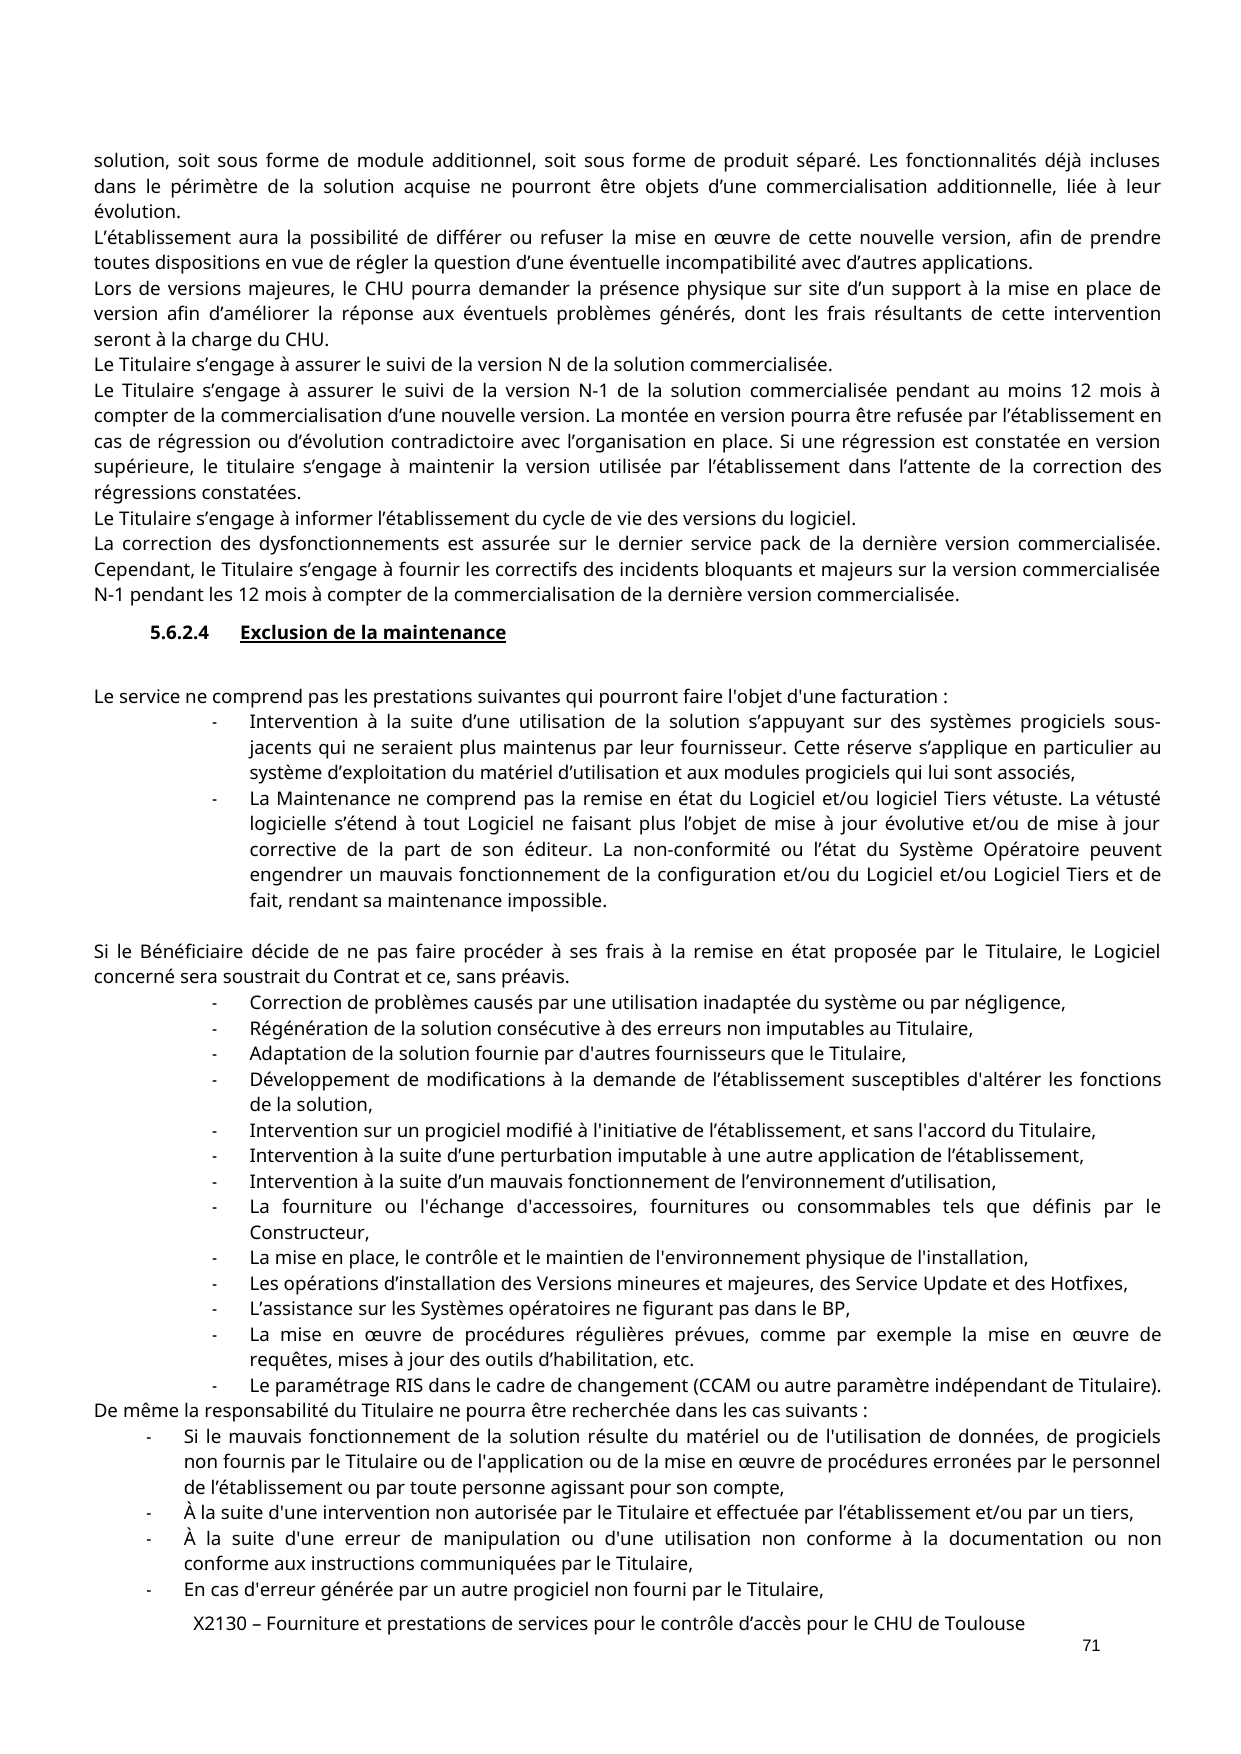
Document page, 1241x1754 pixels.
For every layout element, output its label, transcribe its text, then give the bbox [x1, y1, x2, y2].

list En cas d'erreur générée par un autre progiciel non fourni par le Titulaire, [146, 1576, 1162, 1602]
text La correction des dysfonctionnements est assurée sur le dernier service pack de la dernière version commercialisée. Cependant, le Titulaire s’engage à fournir les correctifs des incidents bloquants et majeurs sur la version commercialisée N-1 pendant les 12 mois à compter de la commercialisation de la dernière version commercialisée. [94, 530, 1162, 607]
list Développement de modifications à la demande de l’établissement susceptibles d'altérer les fonctions de la solution, [212, 1066, 1162, 1117]
list Les opérations d’installation des Versions mineures et majeures, des Service Update et des Hotfixes, [212, 1270, 1162, 1296]
list Si le mauvais fonctionnement de la solution résulte du matériel ou de l'utilisation de données, de progiciels non fournis par le Titulaire ou de l'application ou de la mise en œuvre de procédures erronées par le personnel de l’établissement ou par toute personne agissant pour son compte, [146, 1423, 1162, 1500]
list Adaptation de la solution fournie par d'autres fournisseurs que le Titulaire, [212, 1040, 1162, 1066]
list La mise en œuvre de procédures régulières prévues, comme par exemple la mise en œuvre de requêtes, mises à jour des outils d’habilitation, etc. [212, 1321, 1162, 1372]
list Intervention à la suite d’une utilisation de la solution s’appuyant sur des systèmes progiciels sous-jacents qui ne seraient plus maintenus par leur fournisseur. Cette réserve s’applique en particulier au système d’exploitation du matériel d’utilisation et aux modules progiciels qui lui sont associés, [212, 708, 1162, 785]
list La Maintenance ne comprend pas la remise en état du Logiciel et/ou logiciel Tiers vétuste. La vétusté logicielle s’étend à tout Logiciel ne faisant plus l’objet de mise à jour évolutive et/ou de mise à jour corrective de la part de son éditeur. La non-conformité ou l’état du Système Opératoire peuvent engendrer un mauvais fonctionnement de la configuration et/ou du Logiciel et/ou Logiciel Tiers et de fait, rendant sa maintenance impossible. [212, 785, 1162, 913]
list La mise en place, le contrôle et le maintien de l'environnement physique de l'installation, [212, 1244, 1162, 1270]
list Intervention sur un progiciel modifié à l'initiative de l’établissement, et sans l'accord du Titulaire, [212, 1117, 1162, 1142]
text Lors de versions majeures, le CHU pourra demander la présence physique sur site d’un support à la mise en place de version afin d’améliorer la réponse aux éventuels problèmes générés, dont les frais résultants de cette intervention seront à la charge du CHU. [94, 275, 1162, 352]
list À la suite d'une erreur de manipulation ou d'une utilisation non conforme à la documentation ou non conforme aux instructions communiquées par le Titulaire, [146, 1525, 1162, 1576]
text L’établissement aura la possibilité de différer ou refuser la mise en œuvre de cette nouvelle version, afin de prendre toutes dispositions en vue de régler la question d’une éventuelle incompatibilité avec d’autres applications. [94, 224, 1162, 275]
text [94, 148, 1162, 224]
list La fourniture ou l'échange d'accessoires, fournitures ou consommables tels que définis par le Constructeur, [212, 1193, 1162, 1244]
text Le Titulaire s’engage à assurer le suivi de la version N-1 de la solution commercialisée pendant au moins 12 mois à compter de la commercialisation d’une nouvelle version. La montée en version pourra être refusée par l’établissement en cas de régression ou d’évolution contradictoire avec l’organisation en place. Si une régression est constatée en version supérieure, le titulaire s’engage à maintenir la version utilisée par l’établissement dans l’attente de la correction des régressions constatées. [94, 377, 1162, 505]
list Le paramétrage RIS dans le cadre de changement (CCAM ou autre paramètre indépendant de Titulaire). [212, 1372, 1162, 1398]
text Le Titulaire s’engage à informer l’établissement du cycle de vie des versions du logiciel. [94, 505, 1162, 530]
text Si le Bénéficiaire décide de ne pas faire procéder à ses frais à la remise en état proposée par le Titulaire, le Logiciel concerné sera soustrait du Contrat et ce, sans préavis. [94, 938, 1162, 989]
list Régénération de la solution consécutive à des erreurs non imputables au Titulaire, [212, 1015, 1162, 1040]
list L’assistance sur les Systèmes opératoires ne figurant pas dans le BP, [212, 1296, 1162, 1321]
text De même la responsabilité du Titulaire ne pourra être recherchée dans les cas suivants : [94, 1398, 1162, 1423]
list Intervention à la suite d’un mauvais fonctionnement de l’environnement d’utilisation, [212, 1168, 1162, 1193]
text Le Titulaire s’engage à assurer le suivi de la version N de la solution commercialisée. [94, 352, 1162, 377]
text Le service ne comprend pas les prestations suivantes qui pourront faire l'objet d'une facturation : [94, 683, 1162, 708]
subtitle Exclusion de la maintenance [150, 619, 1162, 645]
list À la suite d'une intervention non autorisée par le Titulaire et effectuée par l’établissement et/ou par un tiers, [146, 1500, 1162, 1525]
list Intervention à la suite d’une perturbation imputable à une autre application de l’établissement, [212, 1142, 1162, 1168]
list Correction de problèmes causés par une utilisation inadaptée du système ou par négligence, [212, 989, 1162, 1015]
